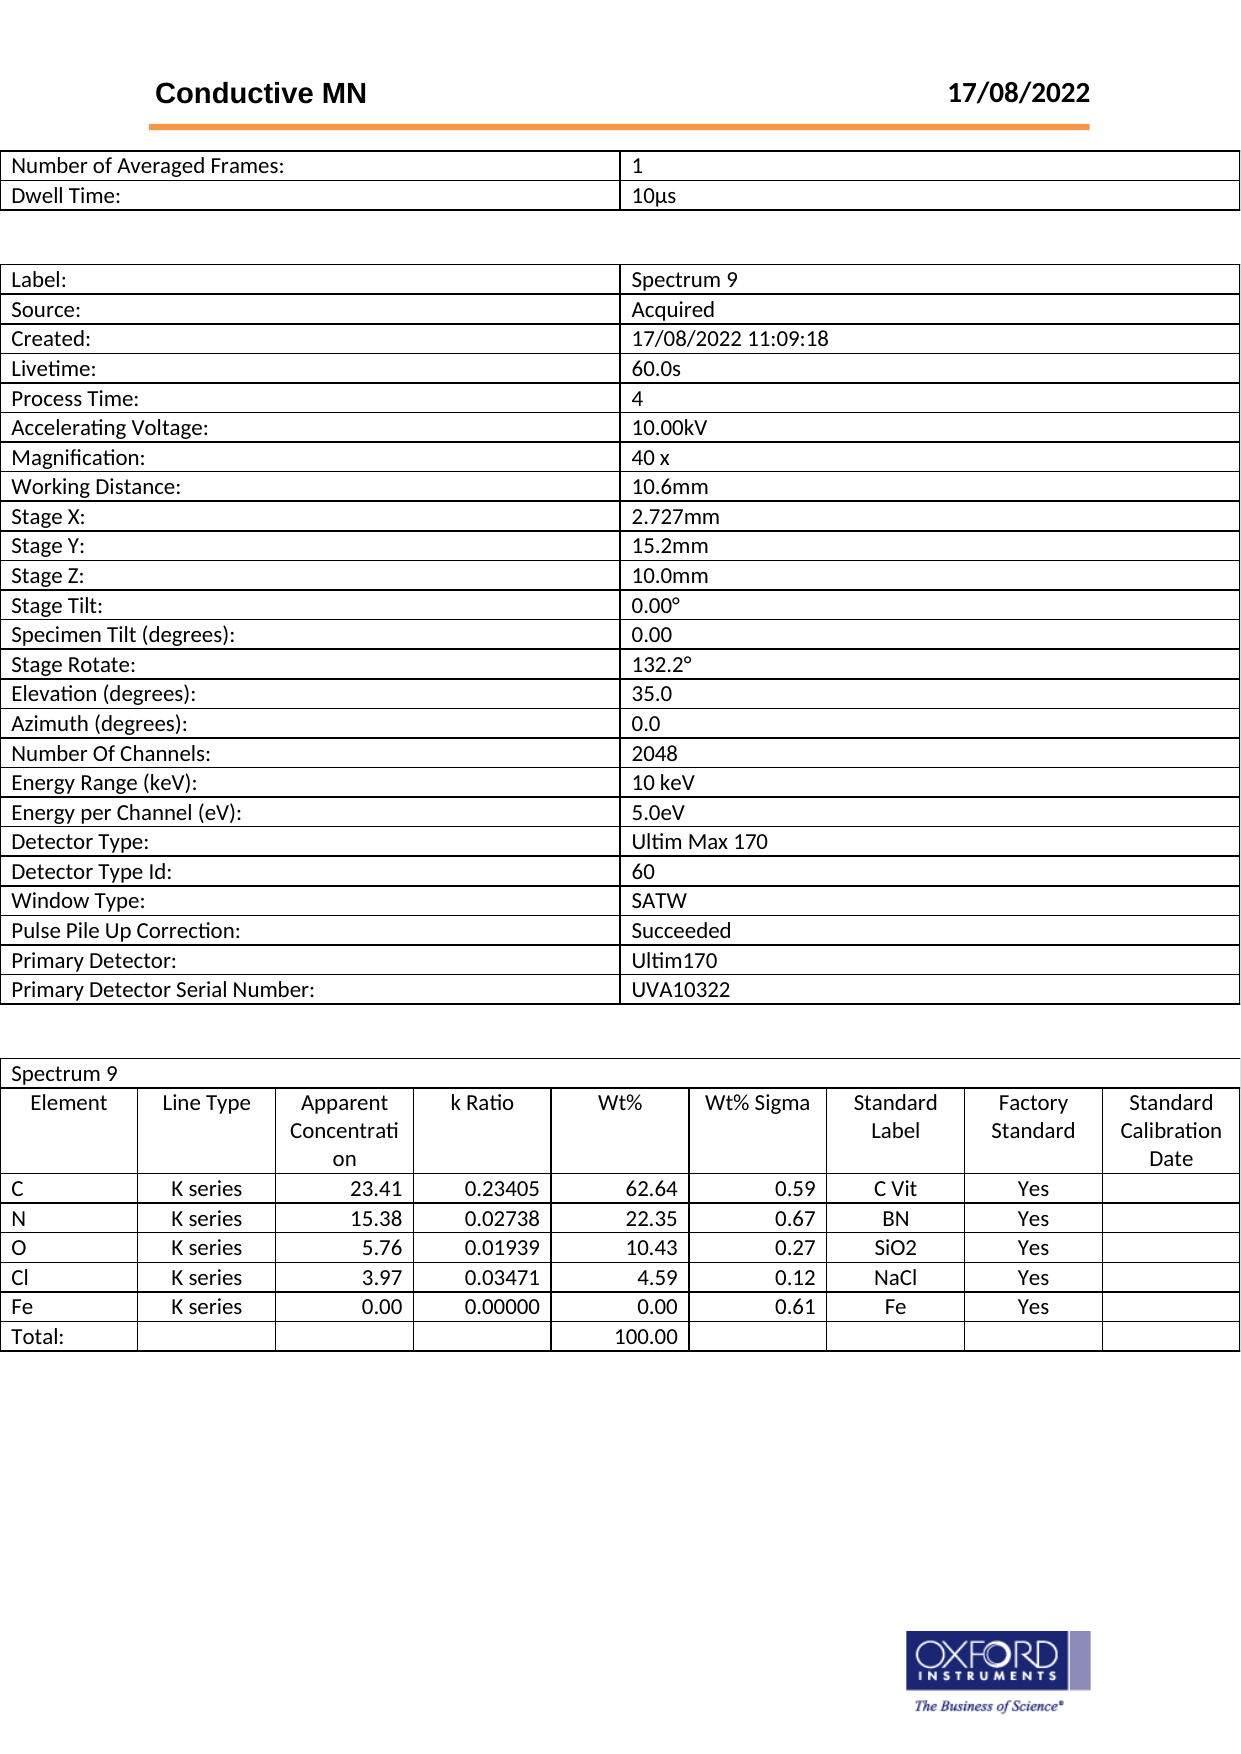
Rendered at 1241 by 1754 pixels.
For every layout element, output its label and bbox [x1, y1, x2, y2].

picture [906, 1631, 1091, 1716]
